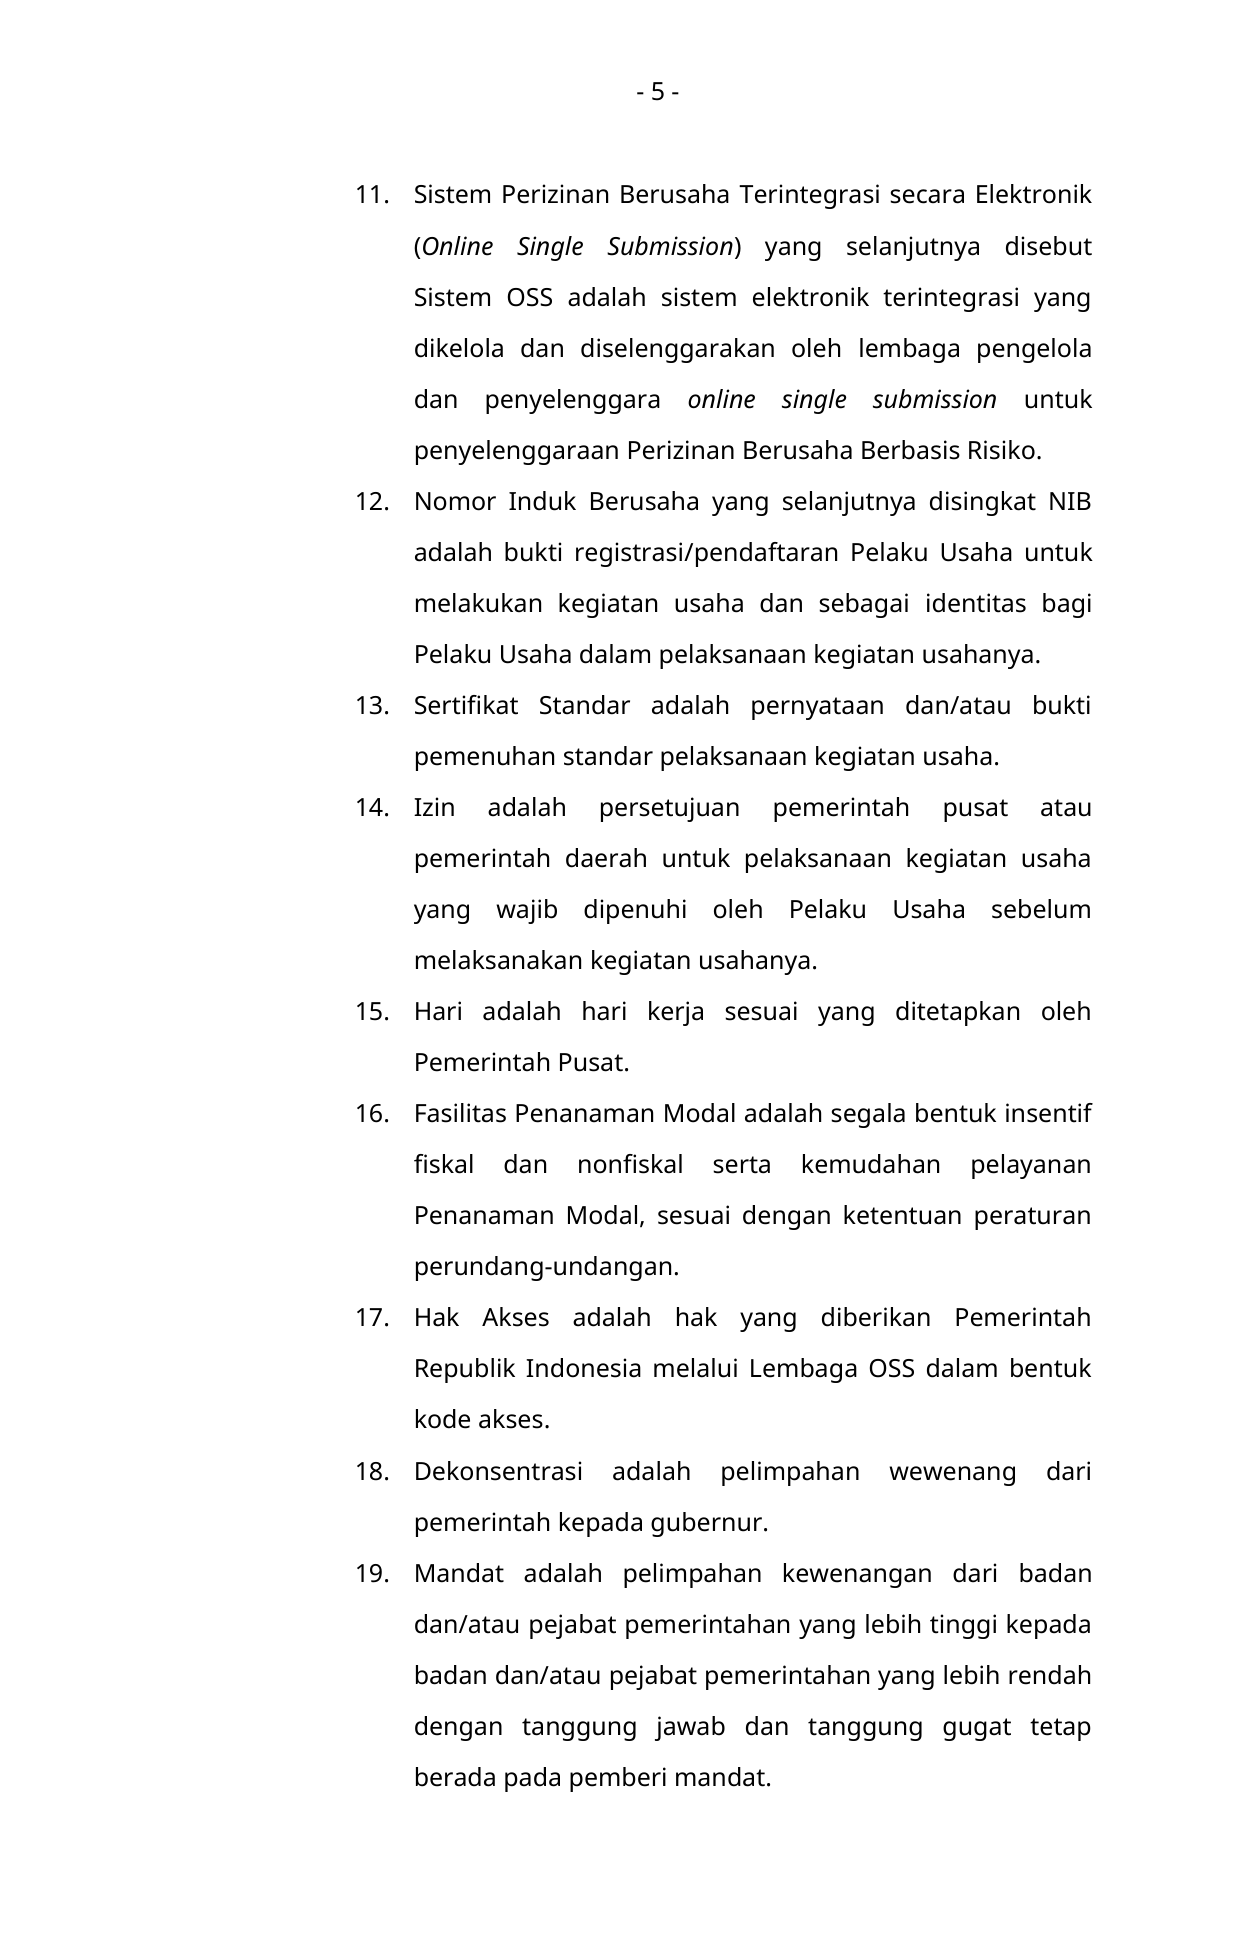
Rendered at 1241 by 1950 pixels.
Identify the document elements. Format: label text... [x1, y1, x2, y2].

list Sertifikat Standar adalah pernyataan dan/atau bukti pemenuhan standar pelaksanaan kegiatan usaha. [354, 688, 1092, 773]
list Fasilitas Penanaman Modal adalah segala bentuk insentif fiskal dan nonfiskal serta kemudahan pelayanan Penanaman Modal, sesuai dengan ketentuan peraturan perundang-undangan. [354, 1096, 1092, 1283]
list Hak Akses adalah hak yang diberikan Pemerintah Republik Indonesia melalui Lembaga OSS dalam bentuk kode akses. [354, 1300, 1092, 1436]
list Dekonsentrasi adalah pelimpahan wewenang dari pemerintah kepada gubernur. [354, 1453, 1092, 1538]
list Nomor Induk Berusaha yang selanjutnya disingkat NIB adalah bukti registrasi/pendaftaran Pelaku Usaha untuk melakukan kegiatan usaha dan sebagai identitas bagi Pelaku Usaha dalam pelaksanaan kegiatan usahanya. [354, 483, 1092, 671]
list Mandat adalah pelimpahan kewenangan dari badan dan/atau pejabat pemerintahan yang lebih tinggi kepada badan dan/atau pejabat pemerintahan yang lebih rendah dengan tanggung jawab dan tanggung gugat tetap berada pada pemberi mandat. [354, 1555, 1092, 1793]
list Sistem Perizinan Berusaha Terintegrasi secara Elektronik (Online Single Submission) yang selanjutnya disebut Sistem OSS adalah sistem elektronik terintegrasi yang dikelola dan diselenggarakan oleh lembaga pengelola dan penyelenggara online single submission untuk penyelenggaraan Perizinan Berusaha Berbasis Risiko. [354, 177, 1092, 466]
list Izin adalah persetujuan pemerintah pusat atau pemerintah daerah untuk pelaksanaan kegiatan usaha yang wajib dipenuhi oleh Pelaku Usaha sebelum melaksanakan kegiatan usahanya. [354, 790, 1092, 977]
list Hari adalah hari kerja sesuai yang ditetapkan oleh Pemerintah Pusat. [354, 994, 1092, 1079]
